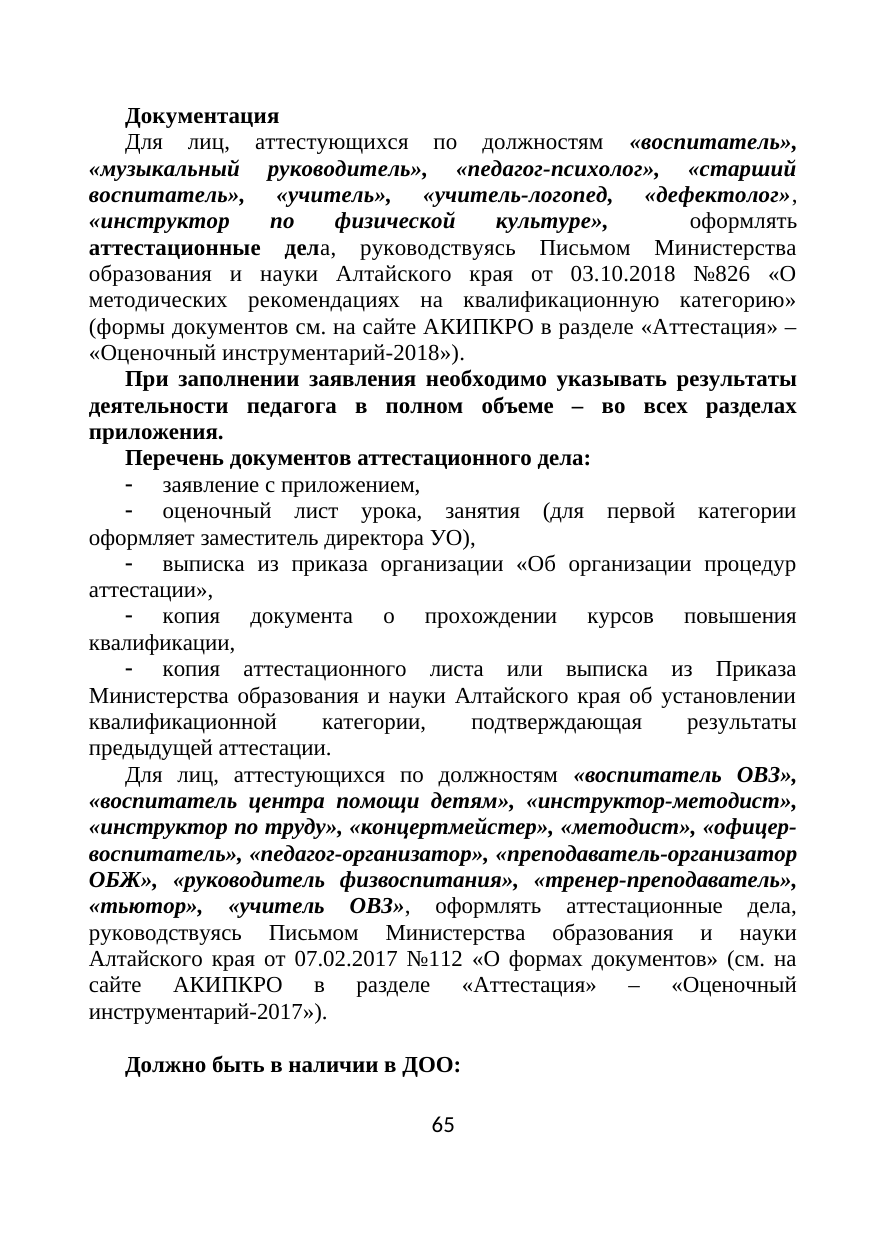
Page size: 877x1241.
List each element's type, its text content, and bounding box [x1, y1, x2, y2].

text Для лиц, аттестующихся по должностям «воспитатель», «музыкальный руководитель», «педагог-психолог», «старший воспитатель», «учитель», «учитель-логопед, «дефектолог», «инструктор по физической культуре», оформлять аттестационные дела, руководствуясь Письмом Министерства образования и науки Алтайского края от 03.10.2018 №826 «О методических рекомендациях на квалификационную категорию» (формы документов см. на сайте АКИПКРО в разделе «Аттестация» – «Оценочный инструментарий-2018»). [89, 128, 797, 365]
list выписка из приказа организации «Об организации процедур аттестации», [89, 550, 797, 603]
text Документация [89, 102, 797, 128]
list оценочный лист урока, занятия (для первой категории оформляет заместитель директора УО), [89, 497, 797, 550]
text При заполнении заявления необходимо указывать результаты деятельности педагога в полном объеме – во всех разделах приложения. [89, 365, 797, 444]
text Перечень документов аттестационного дела: [89, 444, 797, 471]
text Должно быть в наличии в ДОО: [89, 1051, 797, 1077]
list копия документа о прохождении курсов повышения квалификации, [89, 603, 797, 655]
text Для лиц, аттестующихся по должностям «воспитатель ОВЗ», «воспитатель центра помощи детям», «инструктор-методист», «инструктор по труду», «концертмейстер», «методист», «офицер-воспитатель», «педагог-организатор», «преподаватель-организатор ОБЖ», «руководитель физвоспитания», «тренер-преподаватель», «тьютор», «учитель ОВЗ», оформлять аттестационные дела, руководствуясь Письмом Министерства образования и науки Алтайского края от 07.02.2017 №112 «О формах документов» (см. на сайте АКИПКРО в разделе «Аттестация» – «Оценочный инструментарий-2017»). [89, 761, 797, 1024]
list копия аттестационного листа или выписка из Приказа Министерства образования и науки Алтайского края об установлении квалификационной категории, подтверждающая результаты предыдущей аттестации. [89, 655, 797, 761]
list заявление с приложением, [89, 471, 797, 497]
